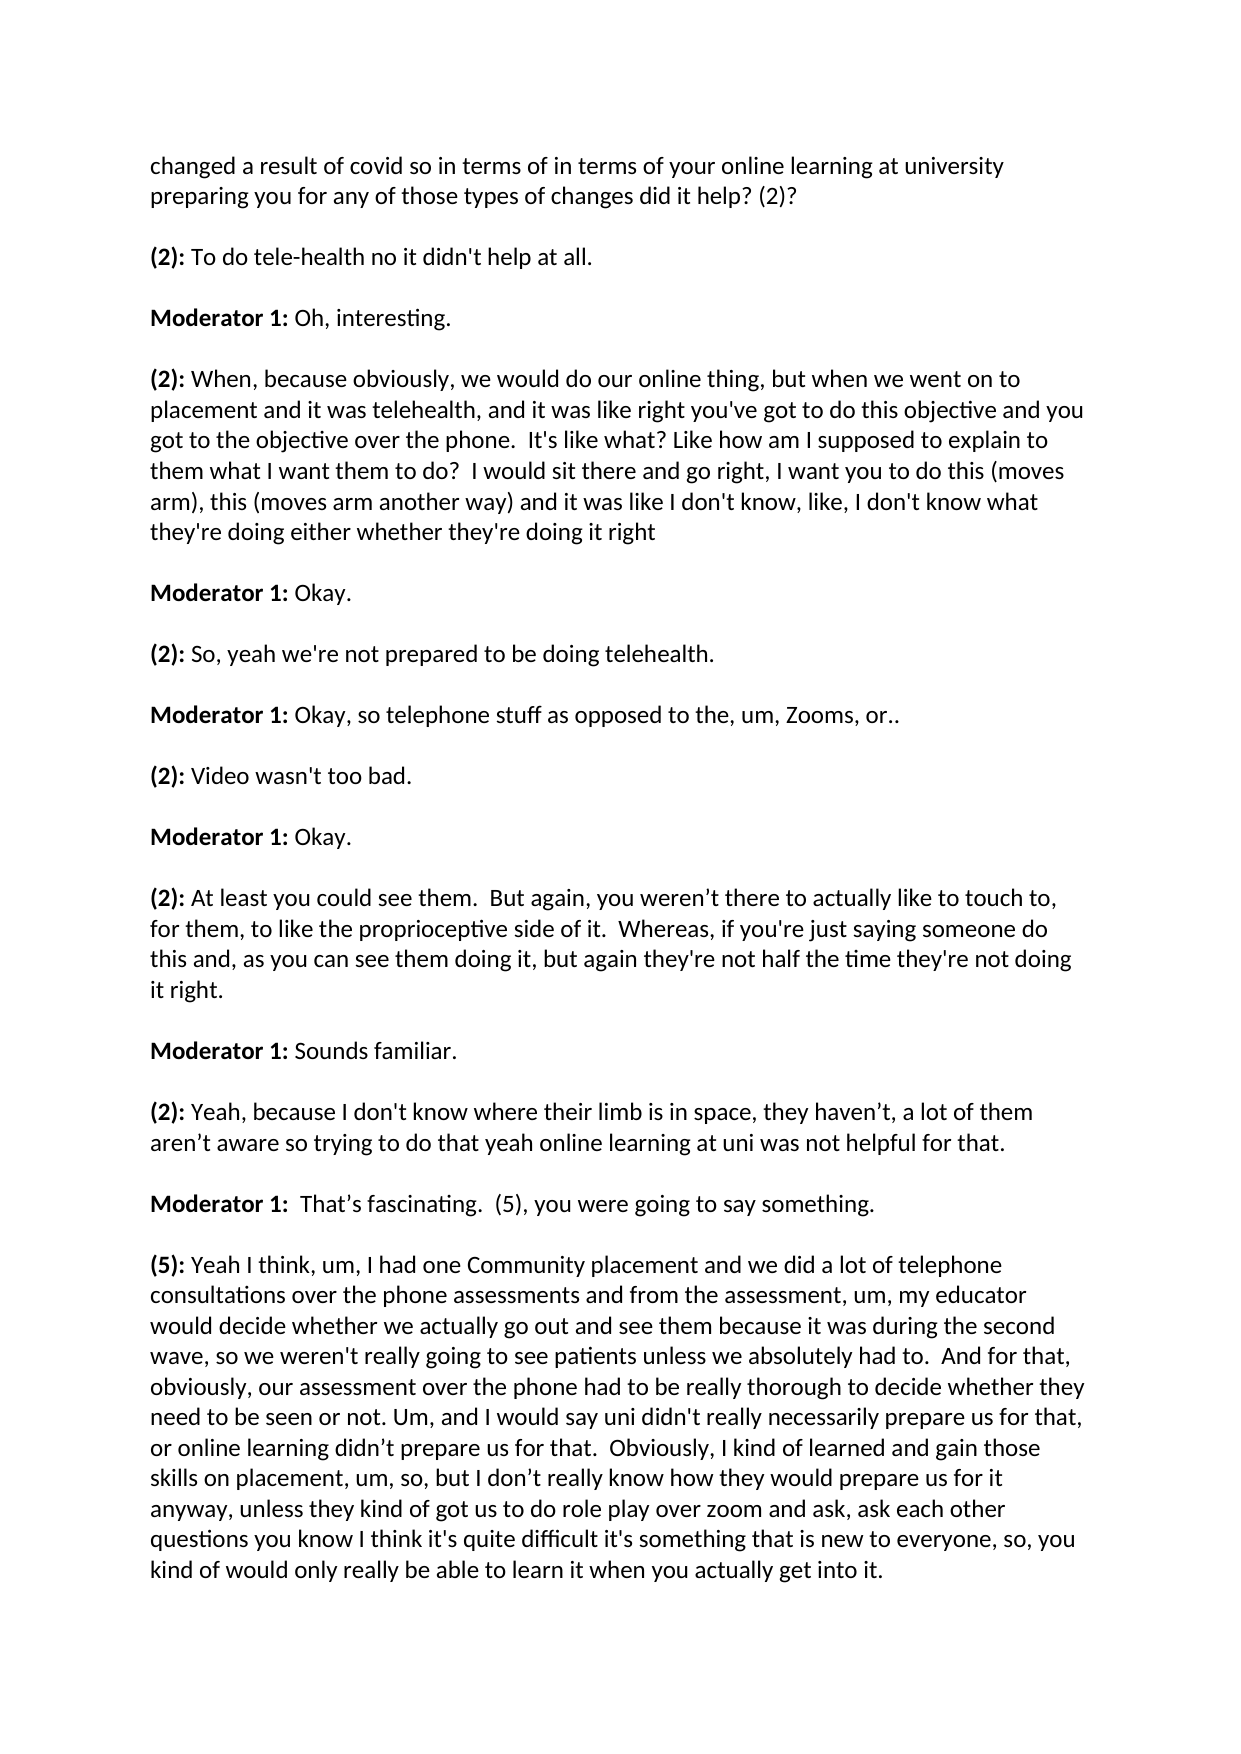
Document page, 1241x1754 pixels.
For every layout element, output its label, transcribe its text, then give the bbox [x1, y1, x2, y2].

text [150, 150, 1090, 211]
text Moderator 1: Okay. [150, 577, 1090, 608]
text Moderator 1: Oh, interesting. [150, 303, 1090, 333]
text (5): Yeah I think, um, I had one Community placement and we did a lot of telephone consultations over the phone assessments and from the assessment, um, my educator would decide whether we actually go out and see them because it was during the second wave, so we weren't really going to see patients unless we absolutely had to. And for that, obviously, our assessment over the phone had to be really thorough to decide whether they need to be seen or not. Um, and I would say uni didn't really necessarily prepare us for that, or online learning didn’t prepare us for that. Obviously, I kind of learned and gain those skills on placement, um, so, but I don’t really know how they would prepare us for it anyway, unless they kind of got us to do role play over zoom and ask, ask each other questions you know I think it's quite difficult it's something that is new to everyone, so, you kind of would only really be able to learn it when you actually get into it. [150, 1249, 1090, 1584]
text (2): Video wasn't too bad. [150, 760, 1090, 791]
text (2): Yeah, because I don't know where their limb is in space, they haven’t, a lot of them aren’t aware so trying to do that yeah online learning at uni was not helpful for that. [150, 1096, 1090, 1157]
text Moderator 1: That’s fascinating. (5), you were going to say something. [150, 1188, 1090, 1218]
text Moderator 1: Okay, so telephone stuff as opposed to the, um, Zooms, or.. [150, 699, 1090, 730]
text Moderator 1: Sounds familiar. [150, 1035, 1090, 1066]
text (2): To do tele-health no it didn't help at all. [150, 242, 1090, 272]
text (2): When, because obviously, we would do our online thing, but when we went on to placement and it was telehealth, and it was like right you've got to do this objective and you got to the objective over the phone. It's like what? Like how am I supposed to explain to them what I want them to do? I would sit there and go right, I want you to do this (moves arm), this (moves arm another way) and it was like I don't know, like, I don't know what they're doing either whether they're doing it right [150, 364, 1090, 547]
text (2): At least you could see them. But again, you weren’t there to actually like to touch to, for them, to like the proprioceptive side of it. Whereas, if you're just saying someone do this and, as you can see them doing it, but again they're not half the time they're not doing it right. [150, 882, 1090, 1004]
text (2): So, yeah we're not prepared to be doing telehealth. [150, 638, 1090, 669]
text Moderator 1: Okay. [150, 821, 1090, 852]
